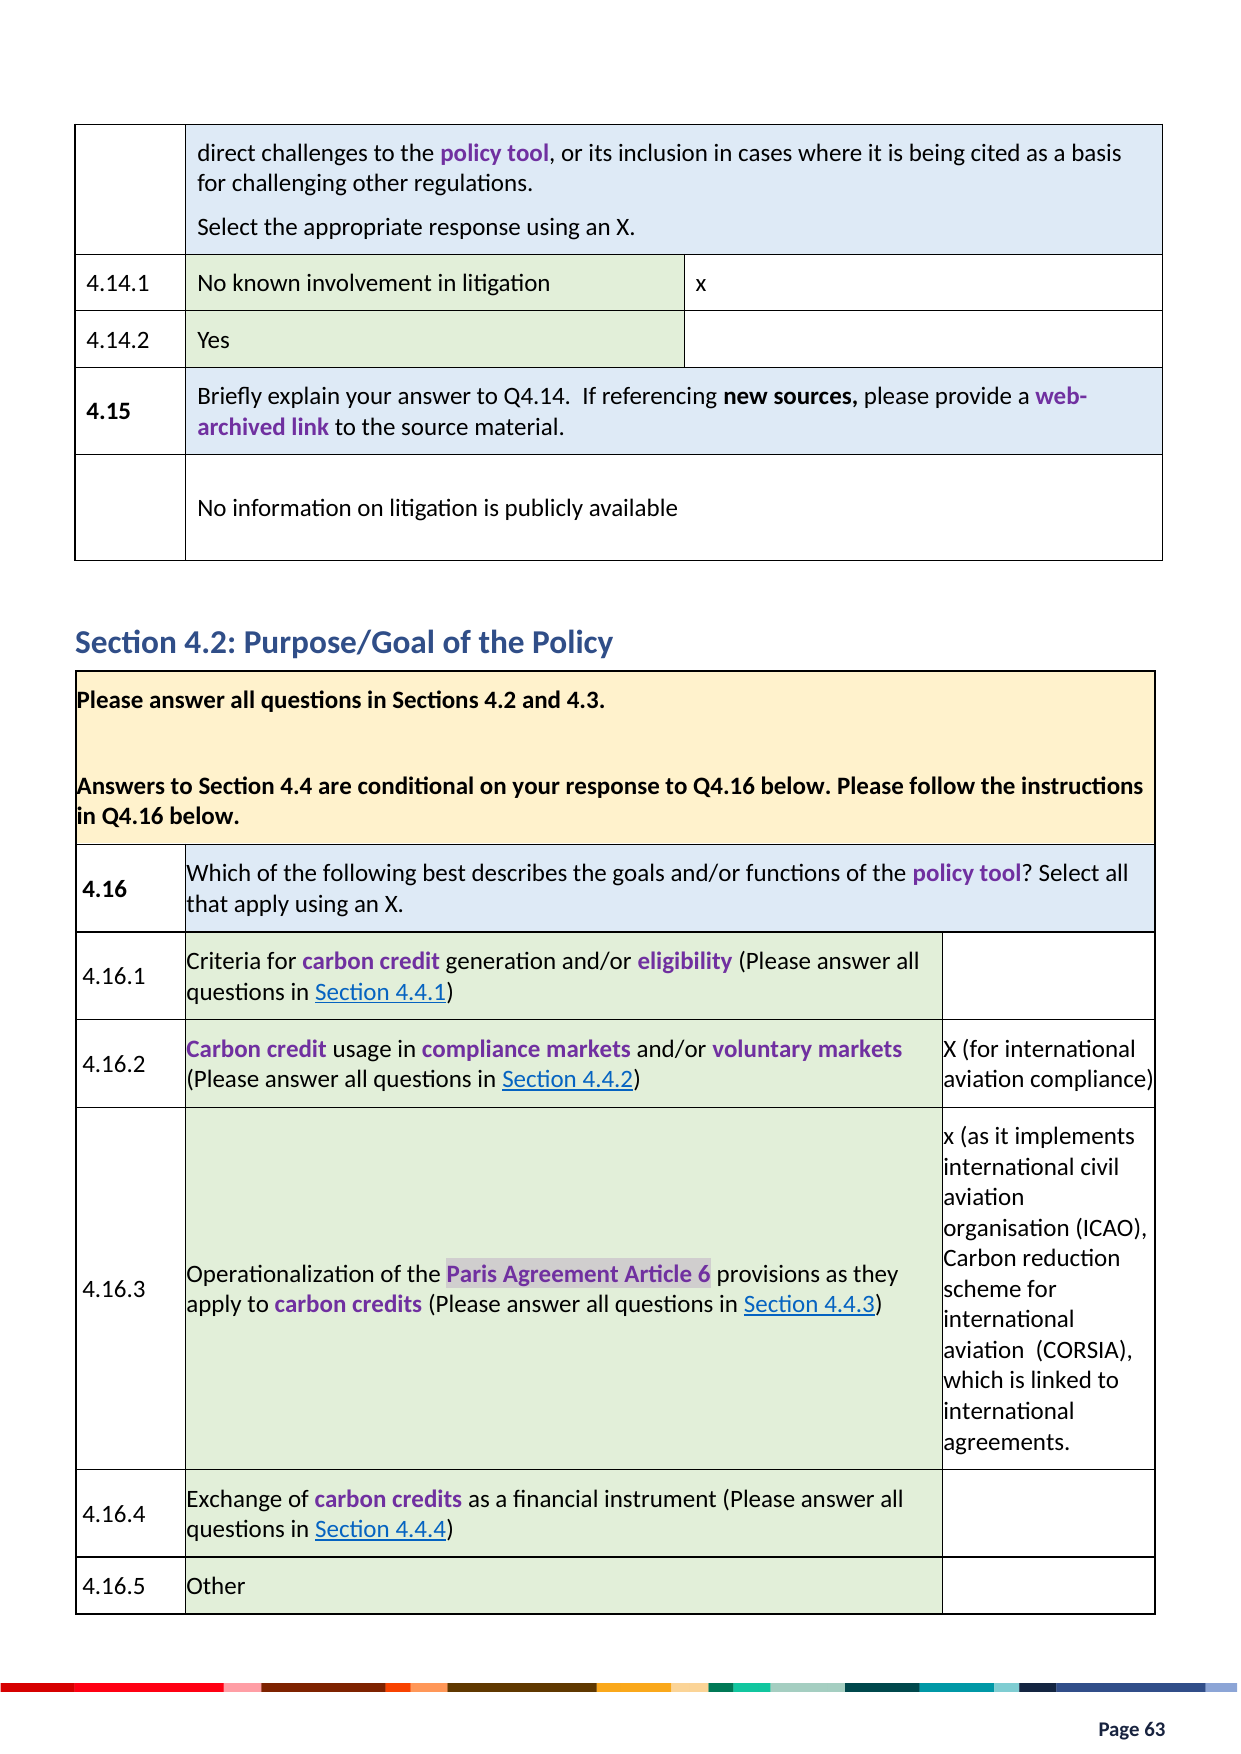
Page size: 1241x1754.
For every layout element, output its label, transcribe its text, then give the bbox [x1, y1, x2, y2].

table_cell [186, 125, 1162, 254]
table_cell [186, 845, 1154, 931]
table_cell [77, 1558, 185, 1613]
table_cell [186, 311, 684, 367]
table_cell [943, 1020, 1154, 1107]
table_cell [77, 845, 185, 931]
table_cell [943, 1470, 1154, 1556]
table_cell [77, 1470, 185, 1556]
subtitle Section 4.2: Purpose/Goal of the Policy [75, 621, 1165, 662]
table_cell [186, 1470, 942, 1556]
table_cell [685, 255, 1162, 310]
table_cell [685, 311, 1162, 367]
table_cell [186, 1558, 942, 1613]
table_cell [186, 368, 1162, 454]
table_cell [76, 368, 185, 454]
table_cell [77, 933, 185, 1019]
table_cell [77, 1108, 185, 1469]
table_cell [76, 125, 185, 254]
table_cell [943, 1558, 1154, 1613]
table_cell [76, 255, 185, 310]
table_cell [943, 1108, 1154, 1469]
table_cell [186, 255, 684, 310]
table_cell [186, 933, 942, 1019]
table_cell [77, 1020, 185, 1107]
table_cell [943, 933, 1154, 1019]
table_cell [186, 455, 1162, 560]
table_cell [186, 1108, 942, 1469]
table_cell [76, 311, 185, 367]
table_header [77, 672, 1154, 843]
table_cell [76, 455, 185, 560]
picture [0, 1683, 1236, 1692]
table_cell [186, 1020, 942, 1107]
